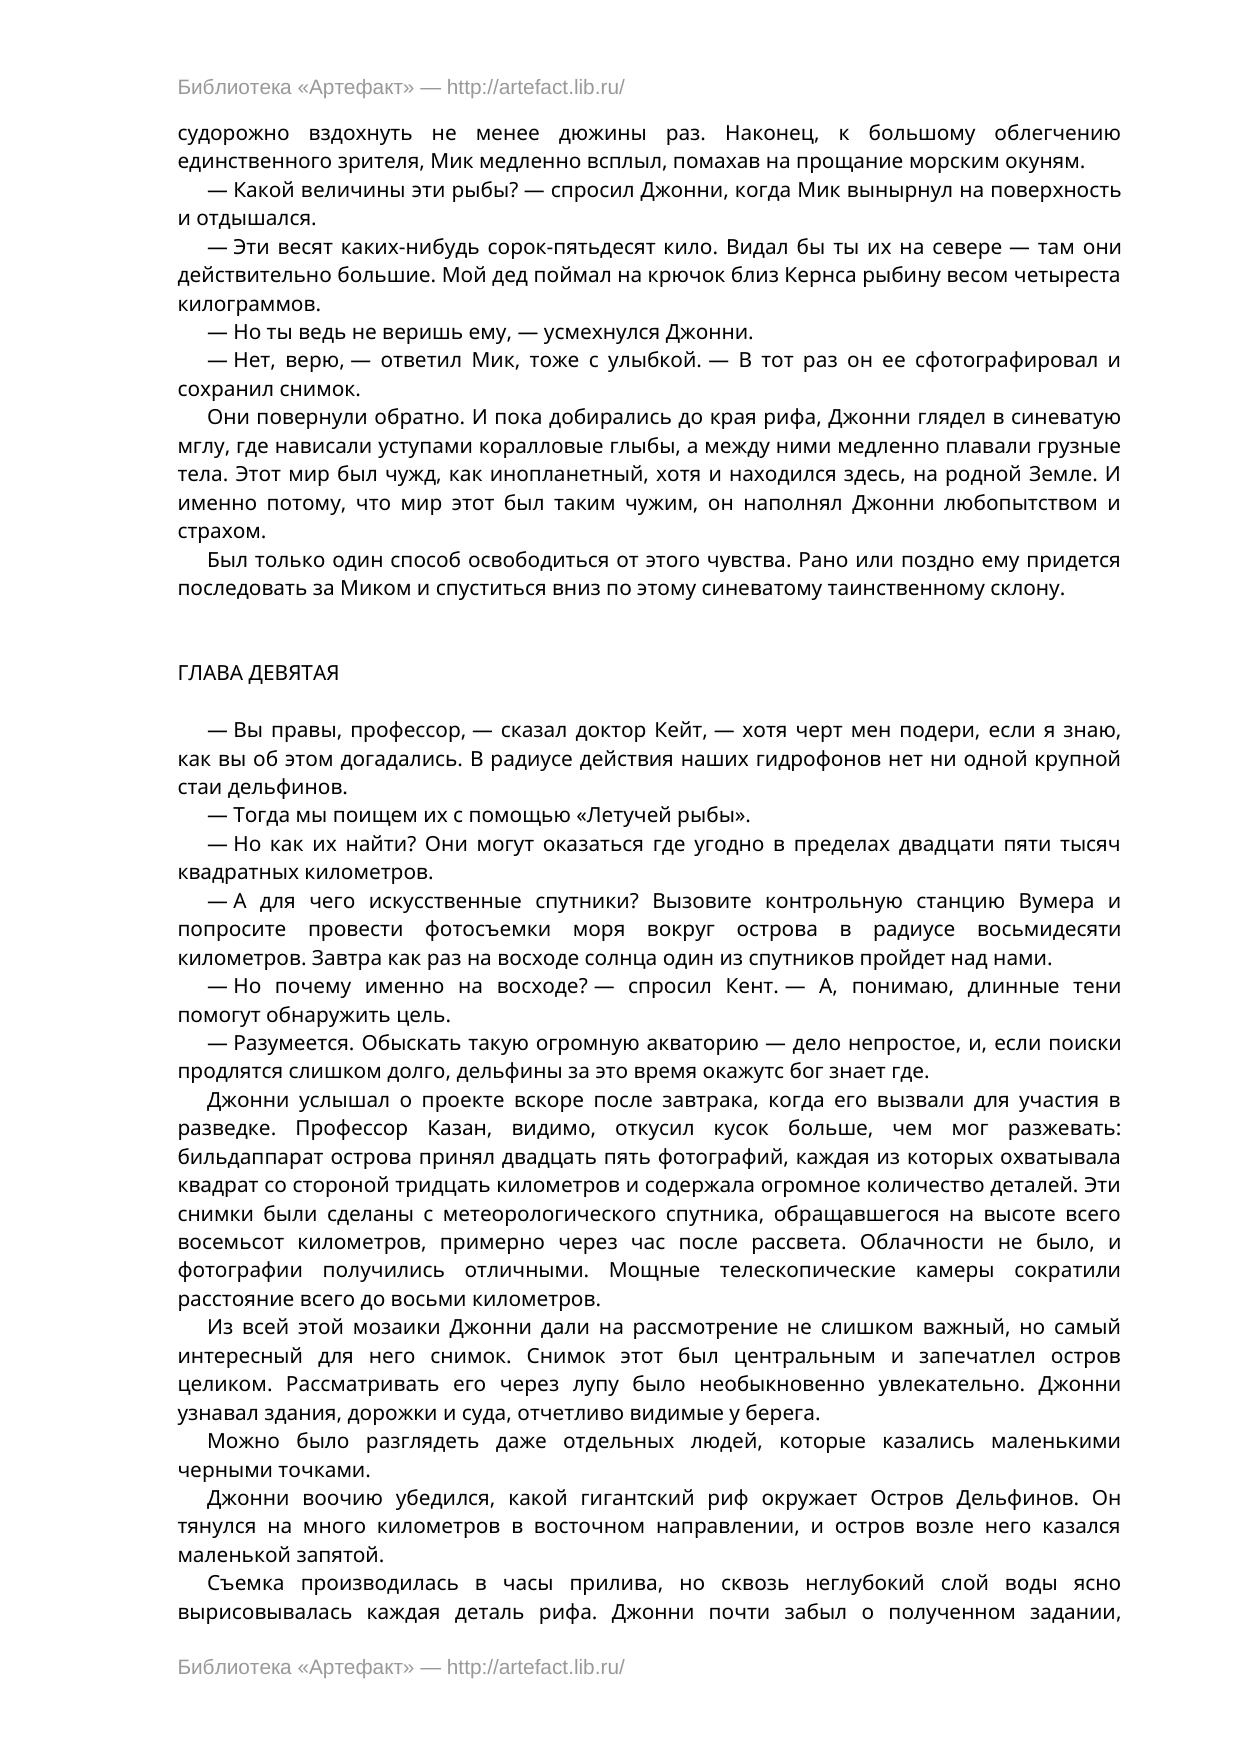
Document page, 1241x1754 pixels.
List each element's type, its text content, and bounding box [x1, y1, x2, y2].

text — Но как их найти? Они могут оказаться где угодно в пределах двадцати пяти тысяч квадратных километров. [177, 829, 1122, 886]
text — Но ты ведь не веришь ему, — усмехнулся Джонни. [177, 317, 1122, 346]
text Был только один способ освободиться от этого чувства. Рано или поздно ему придется последовать за Миком и спуститься вниз по этому синеватому таинственному склону. [177, 545, 1122, 602]
text Они повернули обратно. И пока добирались до края рифа, Джонни глядел в синеватую мглу, где нависали уступами коралловые глыбы, а между ними медленно плавали грузные тела. Этот мир был чужд, как инопланетный, хотя и находился здесь, на родной Земле. И именно потому, что мир этот был таким чужим, он наполнял Джонни любопытством и страхом. [177, 402, 1122, 545]
text — Но почему именно на восходе? — спросил Кент. — А, понимаю, длинные тени помогут обнаружить цель. [177, 971, 1122, 1028]
text — Какой величины эти рыбы? — спросил Джонни, когда Мик вынырнул на поверхность и отдышался. [177, 175, 1122, 232]
text Джонни воочию убедился, какой гигантский риф окружает Остров Дельфинов. Он тянулся на много километров в восточном направлении, и остров возле него казался маленькой запятой. [177, 1483, 1122, 1568]
text — Разумеется. Обыскать такую огромную акваторию — дело непростое, и, если поиски продлятся слишком долго, дельфины за это время окажутс бог знает где. [177, 1028, 1122, 1085]
text Джонни услышал о проекте вскоре после завтрака, когда его вызвали для участия в разведке. Профессор Казан, видимо, откусил кусок больше, чем мог разжевать: бильдаппарат острова принял двадцать пять фотографий, каждая из которых охватывала квадрат со стороной тридцать километров и содержала огромное количество деталей. Эти снимки были сделаны с метеорологического спутника, обращавшегося на высоте всего восемьсот километров, примерно через час после рассвета. Облачности не было, и фотографии получились отличными. Мощные телескопические камеры сократили расстояние всего до восьми километров. [177, 1085, 1122, 1312]
text Из всей этой мозаики Джонни дали на рассмотрение не слишком важный, но самый интересный для него снимок. Снимок этот был центральным и запечатлел остров целиком. Рассматривать его через лупу было необыкновенно увлекательно. Джонни узнавал здания, дорожки и суда, отчетливо видимые у берега. [177, 1312, 1122, 1426]
text — Нет, верю, — ответил Мик, тоже с улыбкой. — В тот раз он ее сфотографировал и сохранил снимок. [177, 346, 1122, 402]
text — Эти весят каких-нибудь сорок-пятьдесят кило. Видал бы ты их на севере — там они действительно большие. Мой дед поймал на крючок близ Кернса рыбину весом четыреста килограммов. [177, 232, 1122, 317]
text — Тогда мы поищем их с помощью «Летучей рыбы». [177, 801, 1122, 829]
text — Вы правы, профессор, — сказал доктор Кейт, — хотя черт мен подери, если я знаю, как вы об этом догадались. В радиусе действия наших гидрофонов нет ни одной крупной стаи дельфинов. [177, 715, 1122, 801]
text — А для чего искусственные спутники? Вызовите контрольную станцию Вумера и попросите провести фотосъемки моря вокруг острова в радиусе восьмидесяти километров. Завтра как раз на восходе солнца один из спутников пройдет над нами. [177, 886, 1122, 971]
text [177, 118, 1122, 175]
text Можно было разглядеть даже отдельных людей, которые казались маленькими черными точками. [177, 1426, 1122, 1483]
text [177, 1568, 1122, 1625]
text ГЛАВА ДЕВЯТАЯ [177, 658, 1122, 687]
